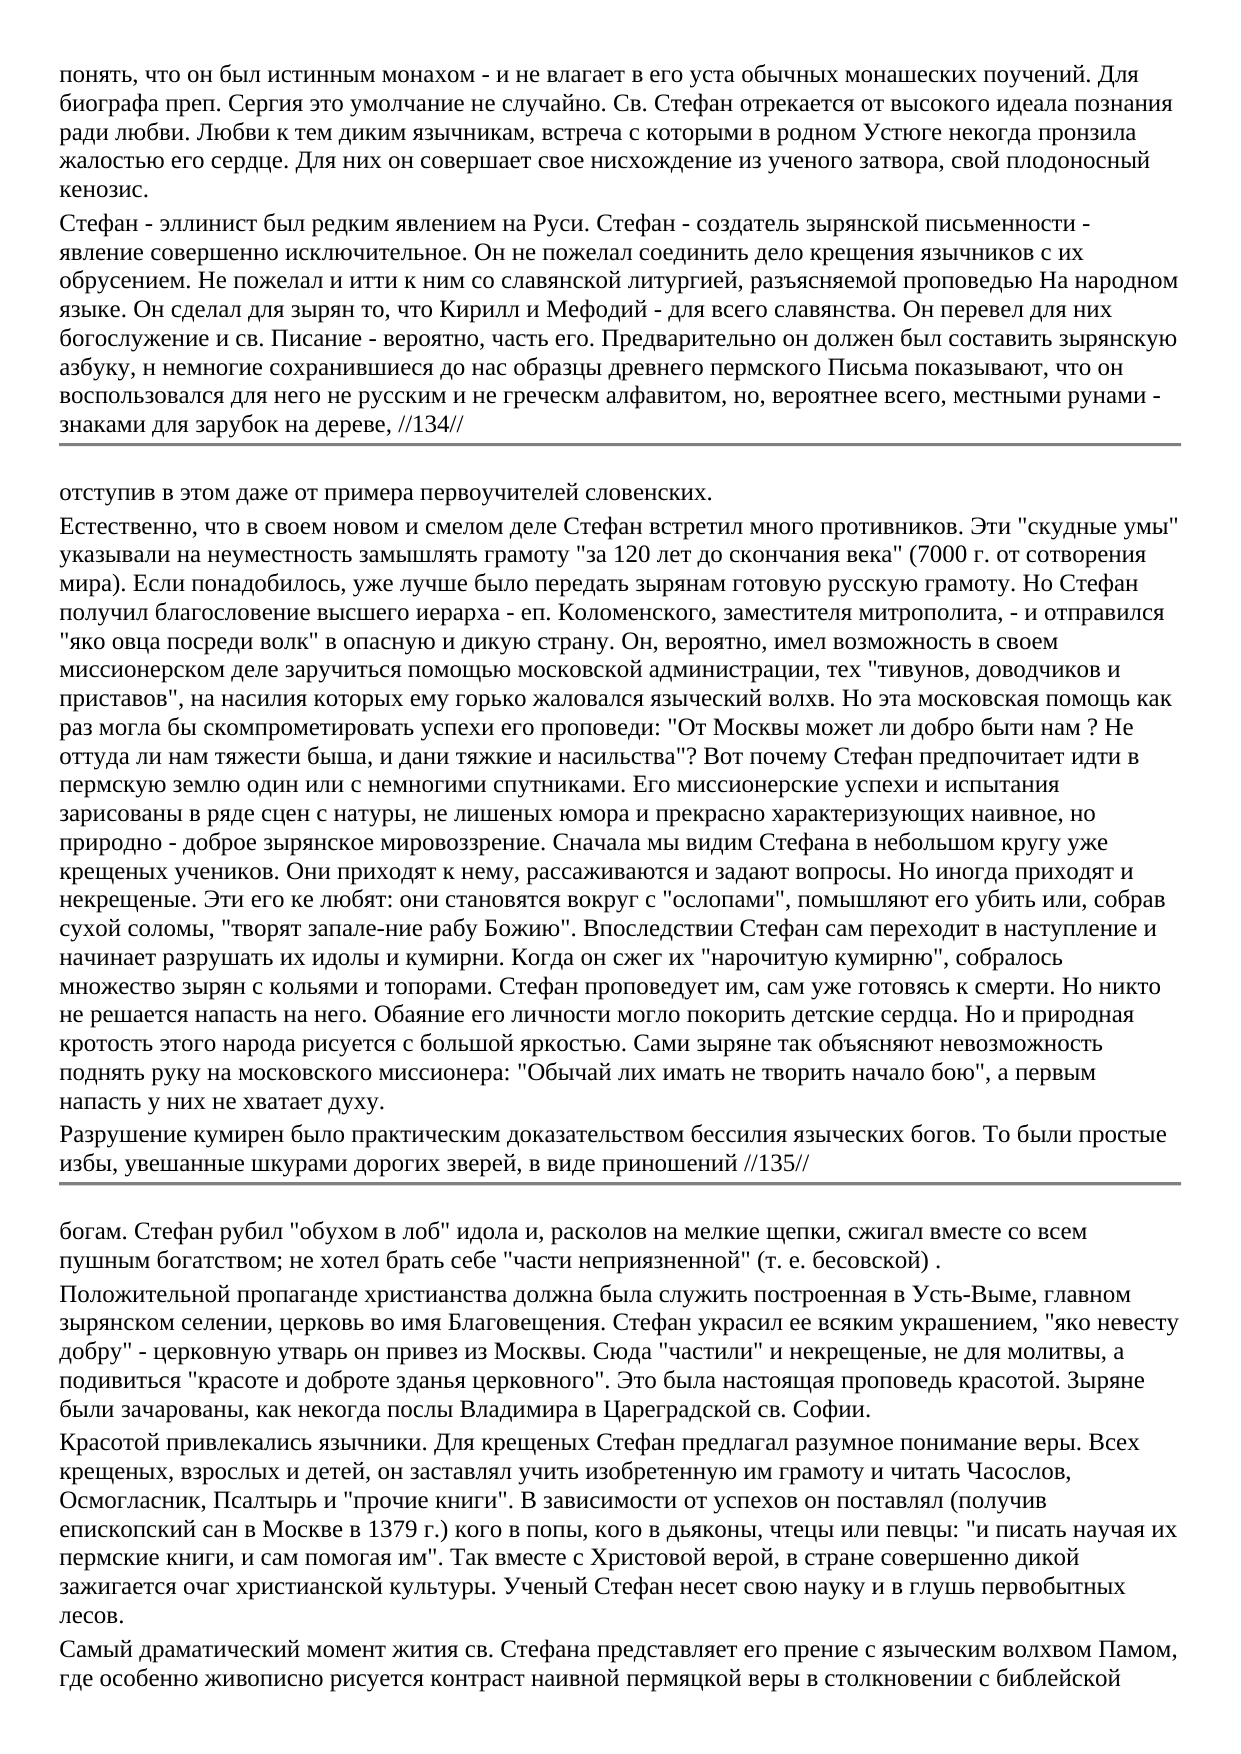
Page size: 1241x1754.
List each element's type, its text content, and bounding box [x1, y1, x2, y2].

text Положительной пропаганде христианства должна была служить построенная в Усть-Выме, главном зырянском селении, церковь во имя Благовещения. Стефан украсил ее всяким украшением, "яко невесту добру" - церковную утварь он привез из Москвы. Сюда "частили" и некрещеные, не для молитвы, а подивиться "красоте и доброте зданья церковного". Это была настоящая проповедь красотой. Зыряне были зачарованы, как некогда послы Владимира в Цареградской св. Софии. [59, 1279, 1181, 1422]
text Стефан - эллинист был редким явлением на Руси. Стефан - создатель зырянской письменности - явление совершенно исключительное. Он не пожелал соединить дело крещения язычников с их обрусением. Не пожелал и итти к ним со славянской литургией, разъясняемой проповедью На народном языке. Он сделал для зырян то, что Кирилл и Мефодий - для всего славянства. Он перевел для них богослужение и св. Писание - вероятно, часть его. Предварительно он должен был составить зырянскую азбуку, н немногие сохранившиеся до нас образцы древнего пермского Письма показывают, что он воспользовался для него не русским и не греческм алфавитом, но, вероятнее всего, местными рунами - знаками для зарубок на дереве, //134// [59, 208, 1181, 438]
text Красотой привлекались язычники. Для крещеных Стефан предлагал разумное понимание веры. Всех крещеных, взрослых и детей, он заставлял учить изобретенную им грамоту и читать Часослов, Осмогласник, Псалтырь и "прочие книги". В зависимости от успехов он поставлял (получив епископский сан в Москве в 1379 г.) кого в попы, кого в дьяконы, чтецы или певцы: "и писать научая их пермские книги, и сам помогая им". Так вместе с Христовой верой, в стране совершенно дикой зажигается очаг христианской культуры. Ученый Стефан несет свою науку и в глушь первобытных лесов. [59, 1427, 1181, 1629]
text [59, 59, 1181, 203]
text Естественно, что в своем новом и смелом деле Стефан встретил много противников. Эти "скудные умы" указывали на неуместность замышлять грамоту "за 120 лет до скончания века" (7000 г. от сотворения мира). Если понадобилось, уже лучше было передать зырянам готовую русскую грамоту. Но Стефан получил благословение высшего иерарха - еп. Коломенского, заместителя митрополита, - и отправился "яко овца посреди волк" в опасную и дикую страну. Он, вероятно, имел возможность в своем миссионерском деле заручиться помощью московской администрации, тех "тивунов, доводчиков и приставов", на насилия которых ему горько жаловался языческий волхв. Но эта московская помощь как раз могла бы скомпрометировать успехи его проповеди: "От Москвы может ли добро быти нам ? Не оттуда ли нам тяжести быша, и дани тяжкие и насильства"? Вот почему Стефан предпочитает идти в пермскую землю один или с немногими спутниками. Его миссионерские успехи и испытания зарисованы в ряде сцен с натуры, не лишеных юмора и прекрасно характеризующих наивное, но природно - доброе зырянское мировоззрение. Сначала мы видим Стефана в небольшом кругу уже крещеных учеников. Они приходят к нему, рассаживаются и задают вопросы. Но иногда приходят и некрещеные. Эти его ке любят: они становятся вокруг с "ослопами", помышляют его убить или, собрав сухой соломы, "творят запале-ние рабу Божию". Впоследствии Стефан сам переходит в наступление и начинает разрушать их идолы и кумирни. Когда он сжег их "нарочитую кумирню", собралось множество зырян с кольями и топорами. Стефан проповедует им, сам уже готовясь к смерти. Но никто не решается напасть на него. Обаяние его личности могло покорить детские сердца. Но и природная кротость этого народа рисуется с большой яркостью. Сами зыряне так объясняют невозможность поднять руку на московского миссионера: "Обычай лих имать не творить начало бою", а первым напасть у них не хватает духу. [59, 511, 1181, 1114]
text богам. Стефан рубил "обухом в лоб" идола и, расколов на мелкие щепки, сжигал вместе со всем пушным богатством; не хотел брать себе "части неприязненной" (т. е. бесовской) . [59, 1216, 1181, 1273]
text Разрушение кумирен было практическим доказательством бессилия языческих богов. То были простые избы, увешанные шкурами дорогих зверей, в виде приношений //135// [59, 1119, 1181, 1177]
text отступив в этом даже от примера первоучителей словенских. [59, 477, 1181, 506]
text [59, 1634, 1181, 1691]
